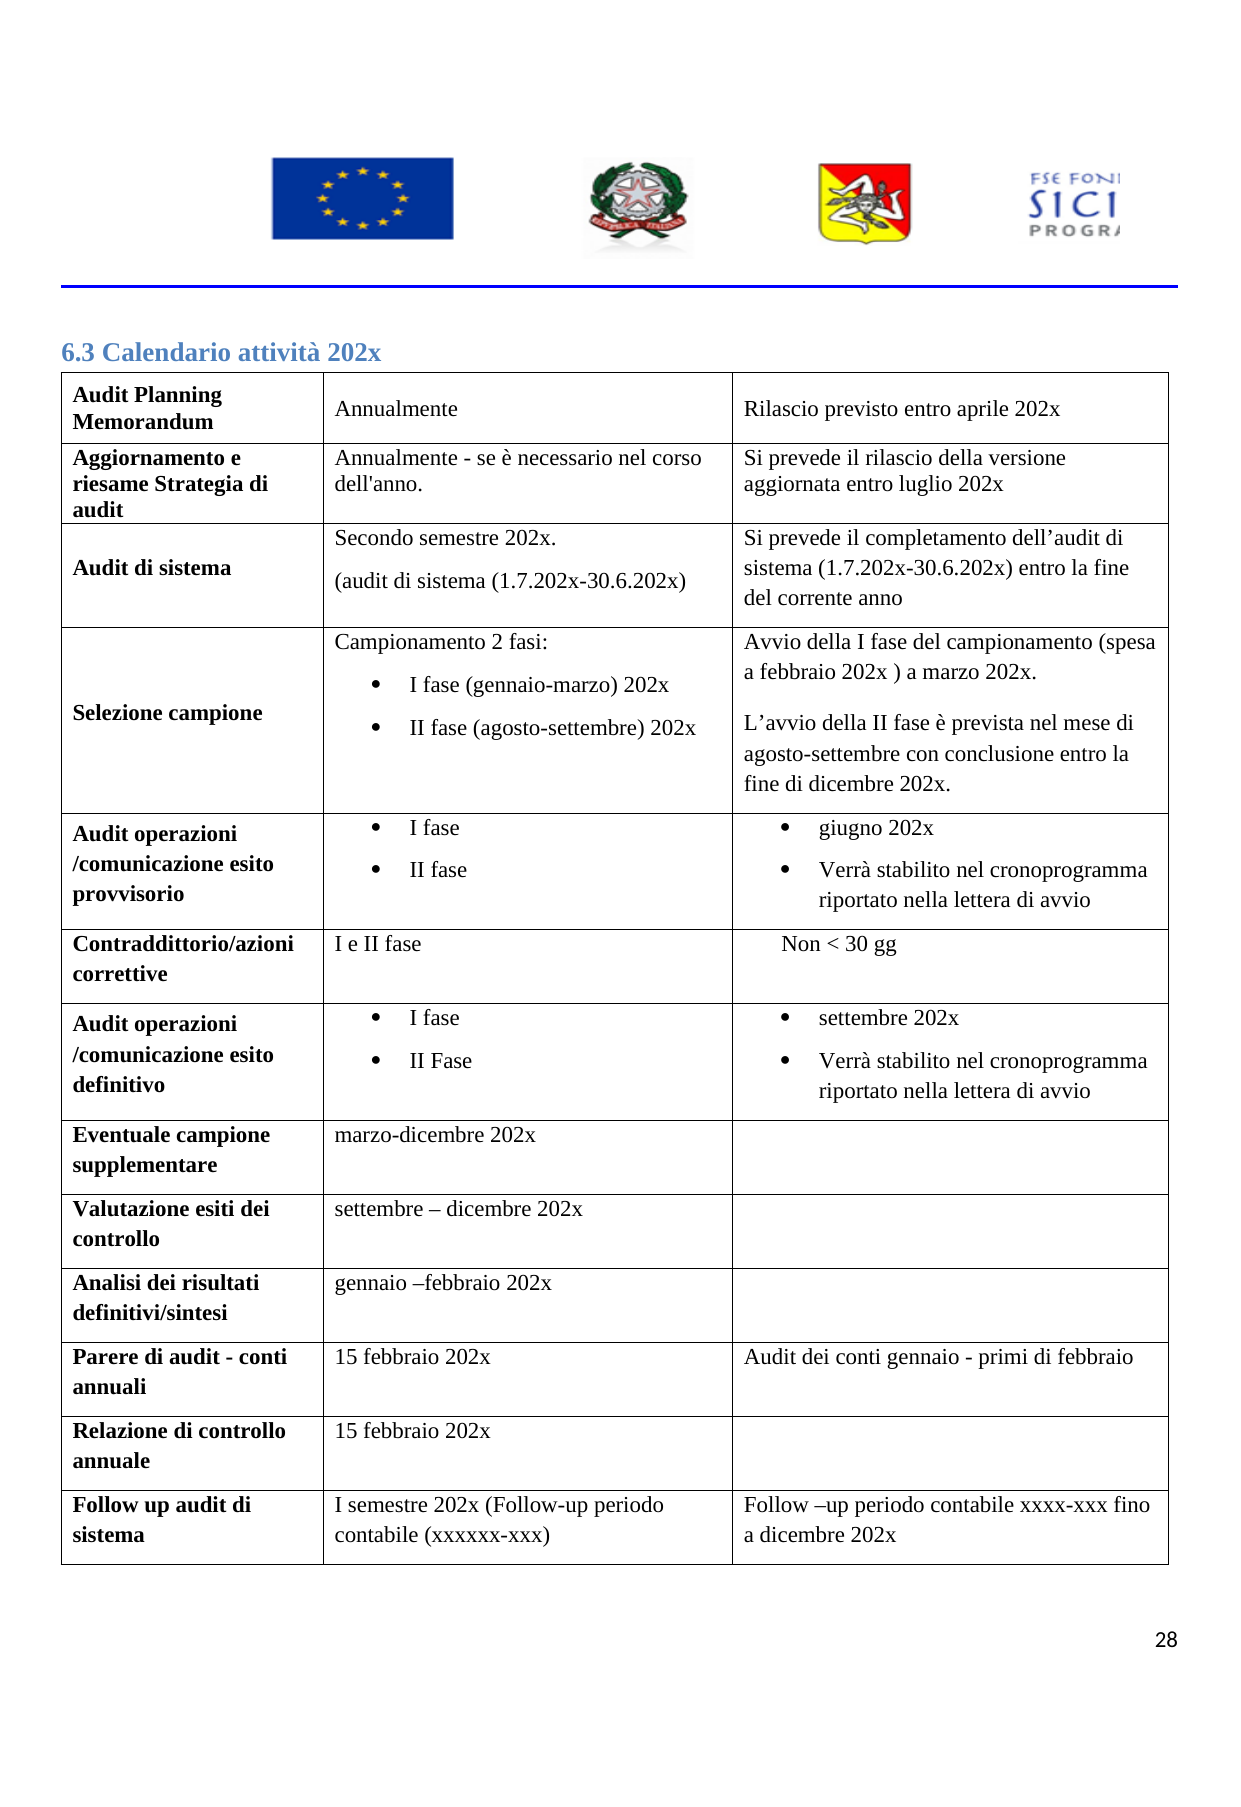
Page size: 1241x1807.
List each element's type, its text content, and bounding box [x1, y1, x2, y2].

table_cell I fase II fase [324, 814, 732, 929]
table_cell [733, 1269, 1168, 1342]
table_cell Secondo semestre 202x. (audit di sistema (1.7.202x-30.6.202x) [324, 524, 732, 627]
table_cell Follow up audit di sistema [62, 1491, 323, 1563]
table_cell gennaio –febbraio 202x [324, 1269, 732, 1342]
table_cell Audit operazioni /comunicazione esito definitivo [62, 1004, 323, 1120]
table_header Rilascio previsto entro aprile 202x [733, 373, 1168, 443]
table_header Annualmente [324, 373, 732, 443]
table_cell Selezione campione [62, 628, 323, 812]
table_cell Follow –up periodo contabile xxxx-xxx fino a dicembre 202x [733, 1491, 1168, 1563]
table_cell 15 febbraio 202x [324, 1343, 732, 1416]
table_cell Si prevede il rilascio della versione aggiornata entro luglio 202x [733, 444, 1168, 523]
table_cell Analisi dei risultati definitivi/sintesi [62, 1269, 323, 1342]
table_cell I semestre 202x (Follow-up periodo contabile (xxxxxx-xxx) [324, 1491, 732, 1563]
table_cell Audit dei conti gennaio - primi di febbraio [733, 1343, 1168, 1416]
table_cell Non ˂ 30 gg [733, 930, 1168, 1003]
table_cell [733, 1195, 1168, 1268]
table_cell settembre – dicembre 202x [324, 1195, 732, 1268]
table_cell [733, 1417, 1168, 1489]
table_header Audit Planning Memorandum [62, 373, 323, 443]
table_cell Si prevede il completamento dell’audit di sistema (1.7.202x-30.6.202x) entro la fine del corrente anno [733, 524, 1168, 627]
table_cell 15 febbraio 202x [324, 1417, 732, 1489]
table_cell Campionamento 2 fasi: I fase (gennaio-marzo) 202x II fase (agosto-settembre) 202x [324, 628, 732, 812]
picture [268, 156, 1120, 259]
table_cell Valutazione esiti dei controllo [62, 1195, 323, 1268]
table_cell Relazione di controllo annuale [62, 1417, 323, 1489]
table_cell giugno 202x Verrà stabilito nel cronoprogramma riportato nella lettera di avvio [733, 814, 1168, 929]
table_cell marzo-dicembre 202x [324, 1121, 732, 1194]
table_cell settembre 202x Verrà stabilito nel cronoprogramma riportato nella lettera di avvio [733, 1004, 1168, 1120]
table_cell Annualmente - se è necessario nel corso dell'anno. [324, 444, 732, 523]
table_cell Eventuale campione supplementare [62, 1121, 323, 1194]
table_cell Audit operazioni /comunicazione esito provvisorio [62, 814, 323, 929]
table_cell Contraddittorio/azioni correttive [62, 930, 323, 1003]
table_cell Avvio della I fase del campionamento (spesa a febbraio 202x ) a marzo 202x. L’avvio della II fase è prevista nel mese di agosto-settembre con conclusione entro la fine di dicembre 202x. [733, 628, 1168, 812]
table_cell Audit di sistema [62, 524, 323, 627]
table_cell Aggiornamento e riesame Strategia di audit [62, 444, 323, 523]
subtitle 6.3 Calendario attività 202x [61, 336, 1178, 367]
table_cell [733, 1121, 1168, 1194]
table_cell Parere di audit - conti annuali [62, 1343, 323, 1416]
table_cell I fase II Fase [324, 1004, 732, 1120]
table_cell I e II fase [324, 930, 732, 1003]
